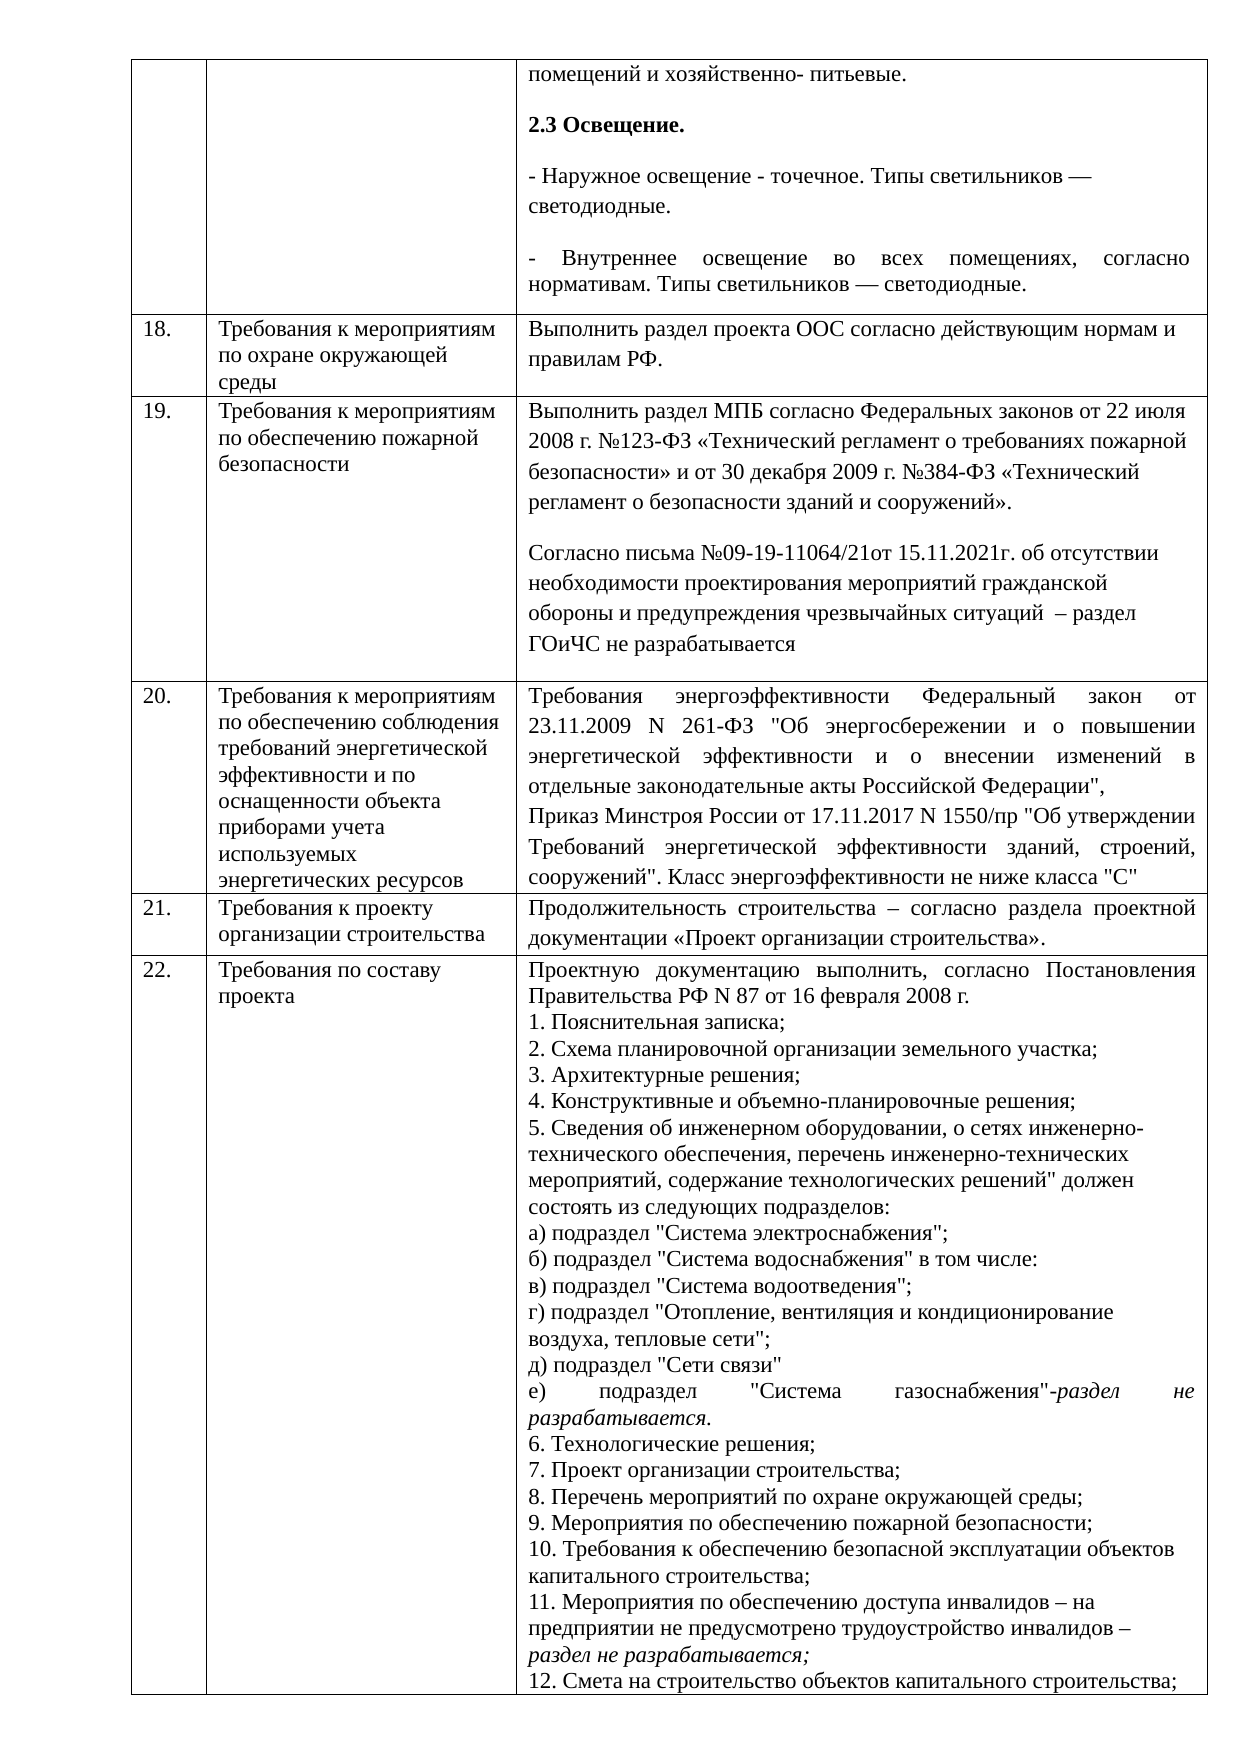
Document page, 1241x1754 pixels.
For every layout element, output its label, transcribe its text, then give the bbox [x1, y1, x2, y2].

table_cell [132, 894, 206, 954]
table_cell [207, 60, 516, 314]
table_cell Требования к мероприятиям по обеспечению соблюдения требований энергетической эффективности и по оснащенности объекта приборами учета используемых энергетических ресурсов [207, 682, 516, 893]
table_cell Продолжительность строительства – согласно раздела проектной документации «Проект организации строительства». [517, 894, 1207, 954]
table_cell [132, 315, 206, 396]
table_cell [132, 397, 206, 681]
table_cell Требования к мероприятиям по охране окружающей среды [207, 315, 516, 396]
table_cell Выполнить раздел МПБ согласно Федеральных законов от 22 июля 2008 г. №123-ФЗ «Технический регламент о требованиях пожарной безопасности» и от 30 декабря 2009 г. №384-ФЗ «Технический регламент о безопасности зданий и сооружений». Согласно письма №09-19-11064/21от 15.11.2021г. об отсутствии необходимости проектирования мероприятий гражданской обороны и предупреждения чрезвычайных ситуаций – раздел ГОиЧС не разрабатывается [517, 397, 1207, 681]
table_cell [207, 956, 516, 1693]
table_cell Требования к проекту организации строительства [207, 894, 516, 954]
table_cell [517, 60, 1207, 314]
table_cell Выполнить раздел проекта ООС согласно действующим нормам и правилам РФ. [517, 315, 1207, 396]
table_cell Требования энергоэффективности Федеральный закон от 23.11.2009 N 261-ФЗ "Об энергосбережении и о повышении энергетической эффективности и о внесении изменений в отдельные законодательные акты Российской Федерации", Приказ Минстроя России от 17.11.2017 N 1550/пр "Об утверждении Требований энергетической эффективности зданий, строений, сооружений". Класс энергоэффективности не ниже класса "С" [517, 682, 1207, 893]
table_cell Требования к мероприятиям по обеспечению пожарной безопасности [207, 397, 516, 681]
table_cell [132, 956, 206, 1693]
table_cell [132, 60, 206, 314]
table_cell [132, 682, 206, 893]
